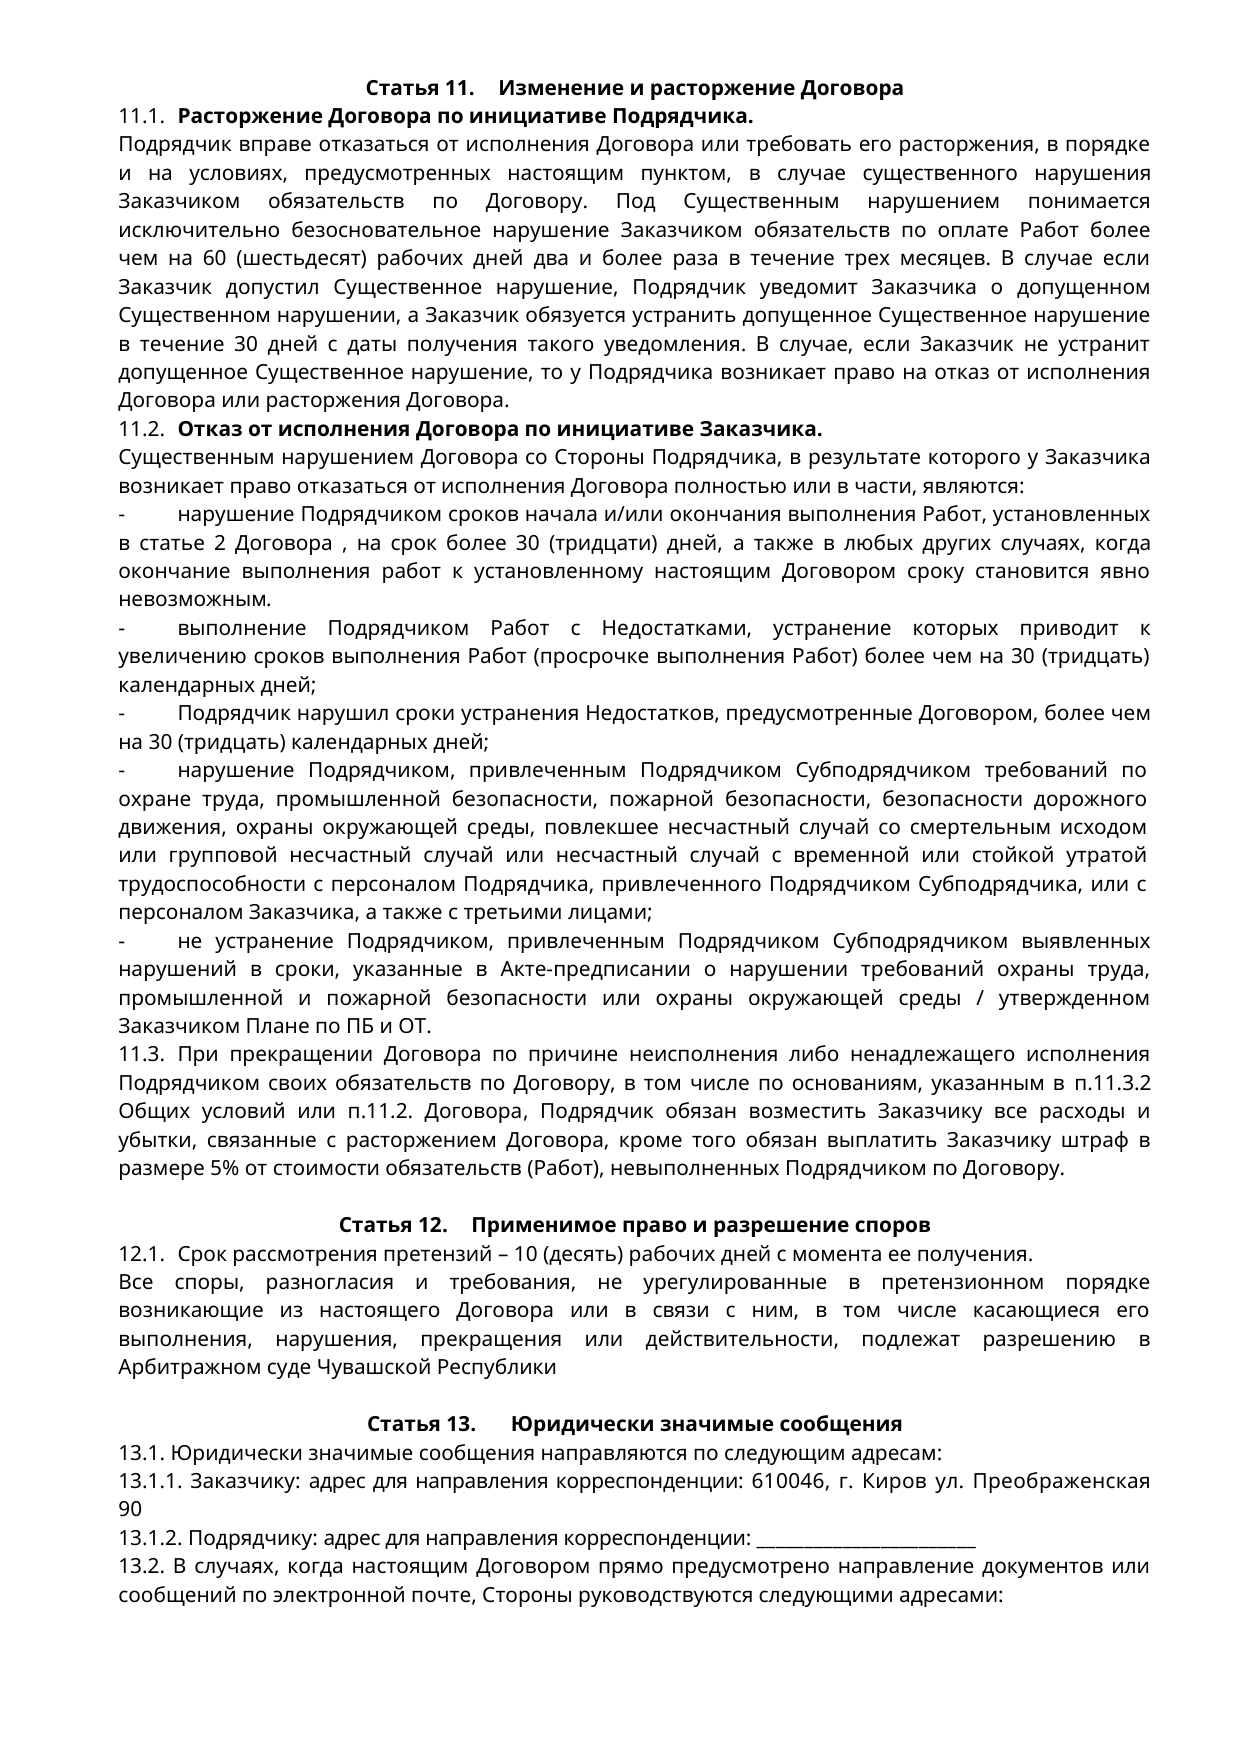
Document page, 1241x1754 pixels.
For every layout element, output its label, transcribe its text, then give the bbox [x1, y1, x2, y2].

list 13.1.1. Заказчику: адрес для направления корреспонденции: 610046, г. Киров ул. Преображенская 90 [118, 1466, 1152, 1523]
list Юридически значимые сообщения [118, 1409, 1152, 1438]
list Расторжение Договора по инициативе Подрядчика. [118, 101, 1152, 129]
list нарушение Подрядчиком, привлеченным Подрядчиком Субподрядчиком требований по охране труда, промышленной безопасности, пожарной безопасности, безопасности дорожного движения, охраны окружающей среды, повлекшее несчастный случай со смертельным исходом или групповой несчастный случай или несчастный случай с временной или стойкой утратой трудоспособности с персоналом Подрядчика, привлеченного Подрядчиком Субподрядчика, или с персоналом Заказчика, а также с третьими лицами; [118, 755, 1148, 926]
list При прекращении Договора по причине неисполнения либо ненадлежащего исполнения Подрядчиком своих обязательств по Договору, в том числе по основаниям, указанным в п.11.3.2 Общих условий или п.11.2. Договора, Подрядчик обязан возместить Заказчику все расходы и убытки, связанные с расторжением Договора, кроме того обязан выплатить Заказчику штраф в размере 5% от стоимости обязательств (Работ), невыполненных Подрядчиком по Договору. [118, 1039, 1152, 1182]
list Применимое право и разрешение споров [118, 1210, 1152, 1239]
text Существенным нарушением Договора со Стороны Подрядчика, в результате которого у Заказчика возникает право отказаться от исполнения Договора полностью или в части, являются: [118, 442, 1152, 499]
list Срок рассмотрения претензий – 10 (десять) рабочих дней с момента ее получения. [118, 1239, 1152, 1267]
list Отказ от исполнения Договора по инициативе Заказчика. [118, 414, 1152, 442]
list нарушение Подрядчиком сроков начала и/или окончания выполнения Работ, установленных в статье 2 Договора , на срок более 30 (тридцати) дней, а также в любых других случаях, когда окончание выполнения работ к установленному настоящим Договором сроку становится явно невозможным. [118, 499, 1152, 613]
list выполнение Подрядчиком Работ с Недостатками, устранение которых приводит к увеличению сроков выполнения Работ (просрочке выполнения Работ) более чем на 30 (тридцать) календарных дней; [118, 613, 1152, 698]
list 13.2. В случаях, когда настоящим Договором прямо предусмотрено направление документов или сообщений по электронной почте, Стороны руководствуются следующими адресами: [118, 1551, 1152, 1608]
list Изменение и расторжение Договора [118, 73, 1152, 101]
list 13.1. Юридически значимые сообщения направляются по следующим адресам: [118, 1438, 1152, 1466]
text Все споры, разногласия и требования, не урегулированные в претензионном порядке возникающие из настоящего Договора или в связи с ним, в том числе касающиеся его выполнения, нарушения, прекращения или действительности, подлежат разрешению в Арбитражном суде Чувашской Республики [118, 1267, 1152, 1381]
list не устранение Подрядчиком, привлеченным Подрядчиком Субподрядчиком выявленных нарушений в сроки, указанные в Акте-предписании о нарушении требований охраны труда, промышленной и пожарной безопасности или охраны окружающей среды / утвержденном Заказчиком Плане по ПБ и ОТ. [118, 926, 1152, 1039]
text Подрядчик вправе отказаться от исполнения Договора или требовать его расторжения, в порядке и на условиях, предусмотренных настоящим пунктом, в случае существенного нарушения Заказчиком обязательств по Договору. Под Существенным нарушением понимается исключительно безосновательное нарушение Заказчиком обязательств по оплате Работ более чем на 60 (шестьдесят) рабочих дней два и более раза в течение трех месяцев. В случае если Заказчик допустил Существенное нарушение, Подрядчик уведомит Заказчика о допущенном Существенном нарушении, а Заказчик обязуется устранить допущенное Существенное нарушение в течение 30 дней с даты получения такого уведомления. В случае, если Заказчик не устранит допущенное Существенное нарушение, то у Подрядчика возникает право на отказ от исполнения Договора или расторжения Договора. [118, 129, 1152, 414]
list 13.1.2. Подрядчику: адрес для направления корреспонденции: _______________________ [118, 1523, 1152, 1551]
list Подрядчик нарушил сроки устранения Недостатков, предусмотренные Договором, более чем на 30 (тридцать) календарных дней; [118, 698, 1152, 755]
